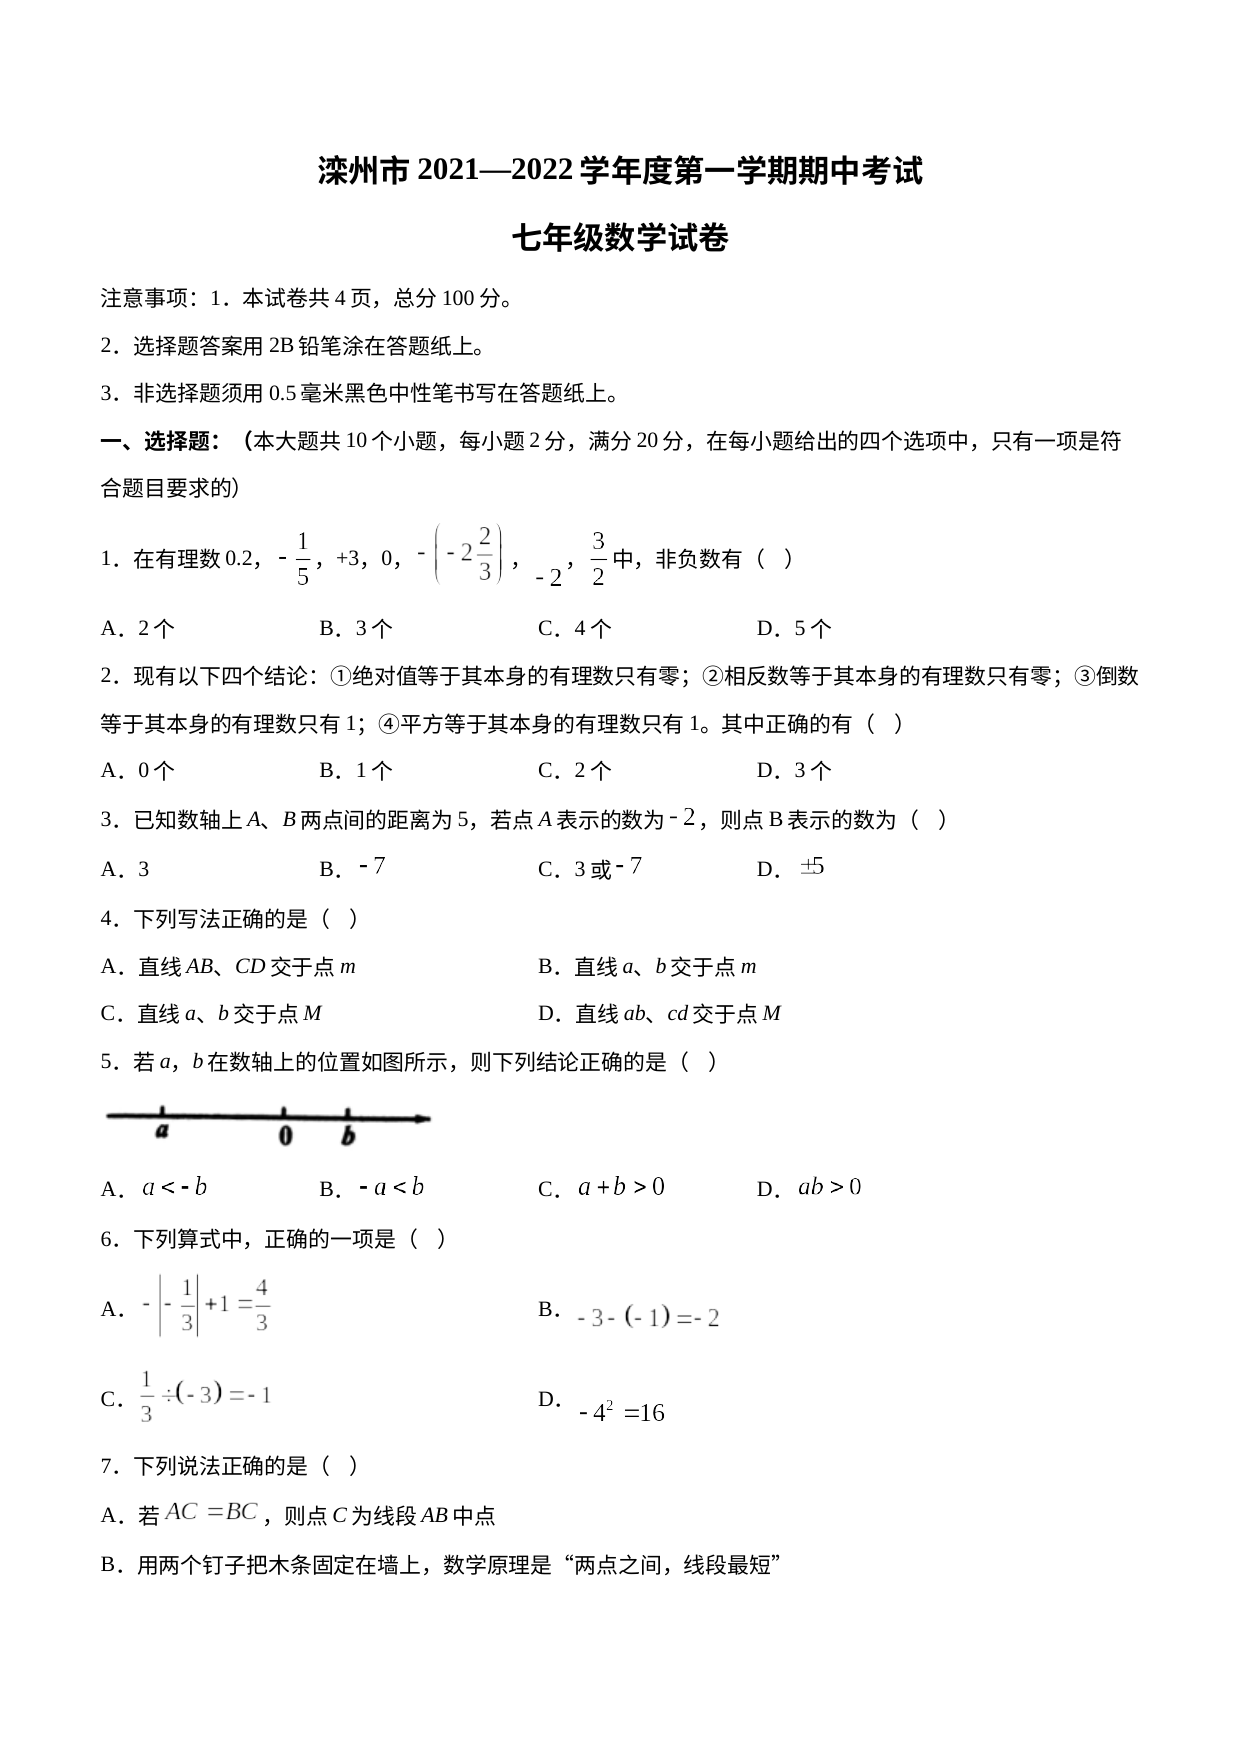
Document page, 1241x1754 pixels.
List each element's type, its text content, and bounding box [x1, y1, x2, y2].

text 3．非选择题须用0.5毫米黑色中性笔书写在答题纸上。 [100, 376, 1140, 408]
text A．3 B． C．3或 D． [100, 851, 1140, 886]
text B．用两个钉子把木条固定在墙上，数学原理是“两点之间，线段最短” [100, 1548, 1140, 1580]
text 1．在有理数0.2，，+3，0，，，中，非负数有（ ） [100, 519, 1140, 596]
text 七年级数学试卷 [100, 213, 1140, 259]
text A． B． C． D． [100, 1171, 1140, 1206]
text 3．已知数轴上A、B两点间的距离为5，若点A表示的数为，则点B表示的数为（ ） [100, 802, 1140, 835]
text A． B． [100, 1270, 1140, 1347]
picture [100, 1091, 445, 1158]
text C．直线a、b交于点M D．直线ab、cd交于点M [100, 997, 1140, 1029]
text A．0个 B．1个 C．2个 D．3个 [100, 754, 1140, 786]
text 7．下列说法正确的是（ ） [100, 1449, 1140, 1481]
text 5．若a，b在数轴上的位置如图所示，则下列结论正确的是（ ） [100, 1044, 1140, 1076]
text A．直线AB、CD交于点m B．直线a、b交于点m [100, 949, 1140, 981]
text A．2个 B．3个 C．4个 D．5个 [100, 612, 1140, 643]
text A．若，则点C为线段AB中点 [100, 1497, 1140, 1532]
text 滦州市2021—2022学年度第一学期期中考试 [100, 146, 1140, 191]
text 一、选择题：（本大题共10个小题，每小题2分，满分20分，在每小题给出的四个选项中，只有一项是符合题目要求的） [100, 424, 1140, 503]
text C． D． [100, 1363, 1140, 1433]
text 注意事项：1．本试卷共4页，总分100分。 [100, 281, 1140, 313]
text 6．下列算式中，正确的一项是（ ） [100, 1222, 1140, 1254]
text 2．选择题答案用2B铅笔涂在答题纸上。 [100, 329, 1140, 361]
text 2．现有以下四个结论：①绝对值等于其本身的有理数只有零；②相反数等于其本身的有理数只有零；③倒数等于其本身的有理数只有1；④平方等于其本身的有理数只有1。其中正确的有（ ） [100, 659, 1140, 738]
text 4．下列写法正确的是（ ） [100, 902, 1140, 934]
